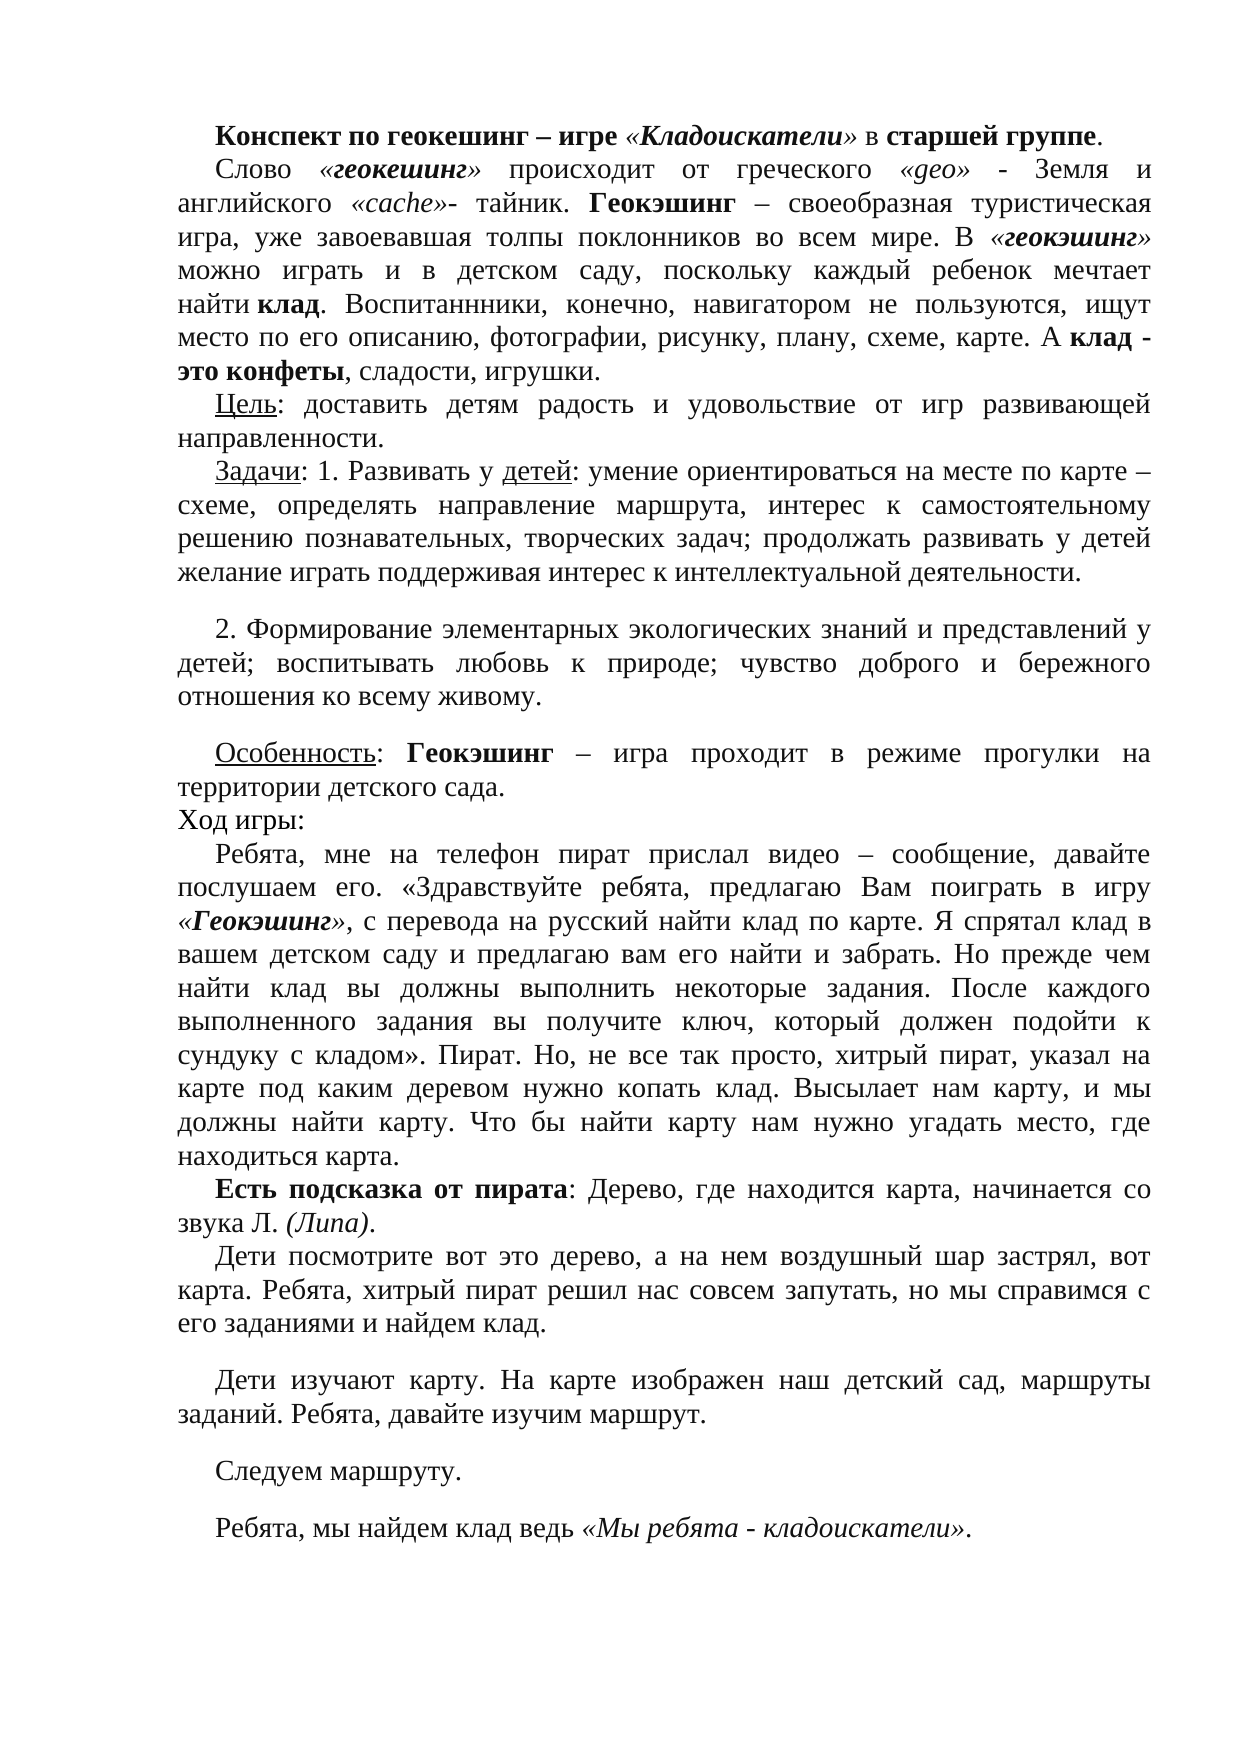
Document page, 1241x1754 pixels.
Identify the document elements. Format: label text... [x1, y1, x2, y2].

text Конспект по геокешинг – игре «Кладоискатели» в старшей группе. [177, 118, 1152, 152]
text Задачи: 1. Развивать у детей: умение ориентироваться на месте по карте – схеме, определять направление маршрута, интерес к самостоятельному решению познавательных, творческих задач; продолжать развивать у детей желание играть поддерживая интерес к интеллектуальной деятельности. [177, 453, 1152, 588]
text Слово «геокешинг» происходит от греческого «geo» - Земля и английского «cache»- тайник. Геокэшинг – своеобразная туристическая игра, уже завоевавшая толпы поклонников во всем мире. В «геокэшинг» можно играть и в детском саду, поскольку каждый ребенок мечтает найти клад. Воспитаннники, конечно, навигатором не пользуются, ищут место по его описанию, фотографии, рисунку, плану, схеме, карте. А клад - это конфеты, сладости, игрушки. [177, 152, 1152, 386]
text Особенность: Геокэшинг – игра проходит в режиме прогулки на территории детского сада. [177, 735, 1152, 802]
text Следуем маршруту. [177, 1453, 1152, 1486]
text Ход игры: [177, 802, 1152, 836]
text Дети посмотрите вот это дерево, а на нем воздушный шар застрял, вот карта. Ребята, хитрый пират решил нас совсем запутать, но мы справимся с его заданиями и найдем клад. [177, 1238, 1152, 1339]
text Ребята, мы найдем клад ведь «Мы ребята - кладоискатели». [177, 1510, 1152, 1543]
text Дети изучают карту. На карте изображен наш детский сад, маршруты заданий. Ребята, давайте изучим маршрут. [177, 1362, 1152, 1429]
text Цель: доставить детям радость и удовольствие от игр развивающей направленности. [177, 386, 1152, 453]
text 2. Формирование элементарных экологических знаний и представлений у детей; воспитывать любовь к природе; чувство доброго и бережного отношения ко всему живому. [177, 611, 1152, 712]
text Ребята, мне на телефон пират прислал видео – сообщение, давайте послушаем его. «Здравствуйте ребята, предлагаю Вам поиграть в игру «Геокэшинг», с перевода на русский найти клад по карте. Я спрятал клад в вашем детском саду и предлагаю вам его найти и забрать. Но прежде чем найти клад вы должны выполнить некоторые задания. После каждого выполненного задания вы получите ключ, который должен подойти к сундуку с кладом». Пират. Но, не все так просто, хитрый пират, указал на карте под каким деревом нужно копать клад. Высылает нам карту, и мы должны найти карту. Что бы найти карту нам нужно угадать место, где находиться карта. [177, 836, 1152, 1171]
text Есть подсказка от пирата: Дерево, где находится карта, начинается со звука Л. (Липа). [177, 1171, 1152, 1238]
